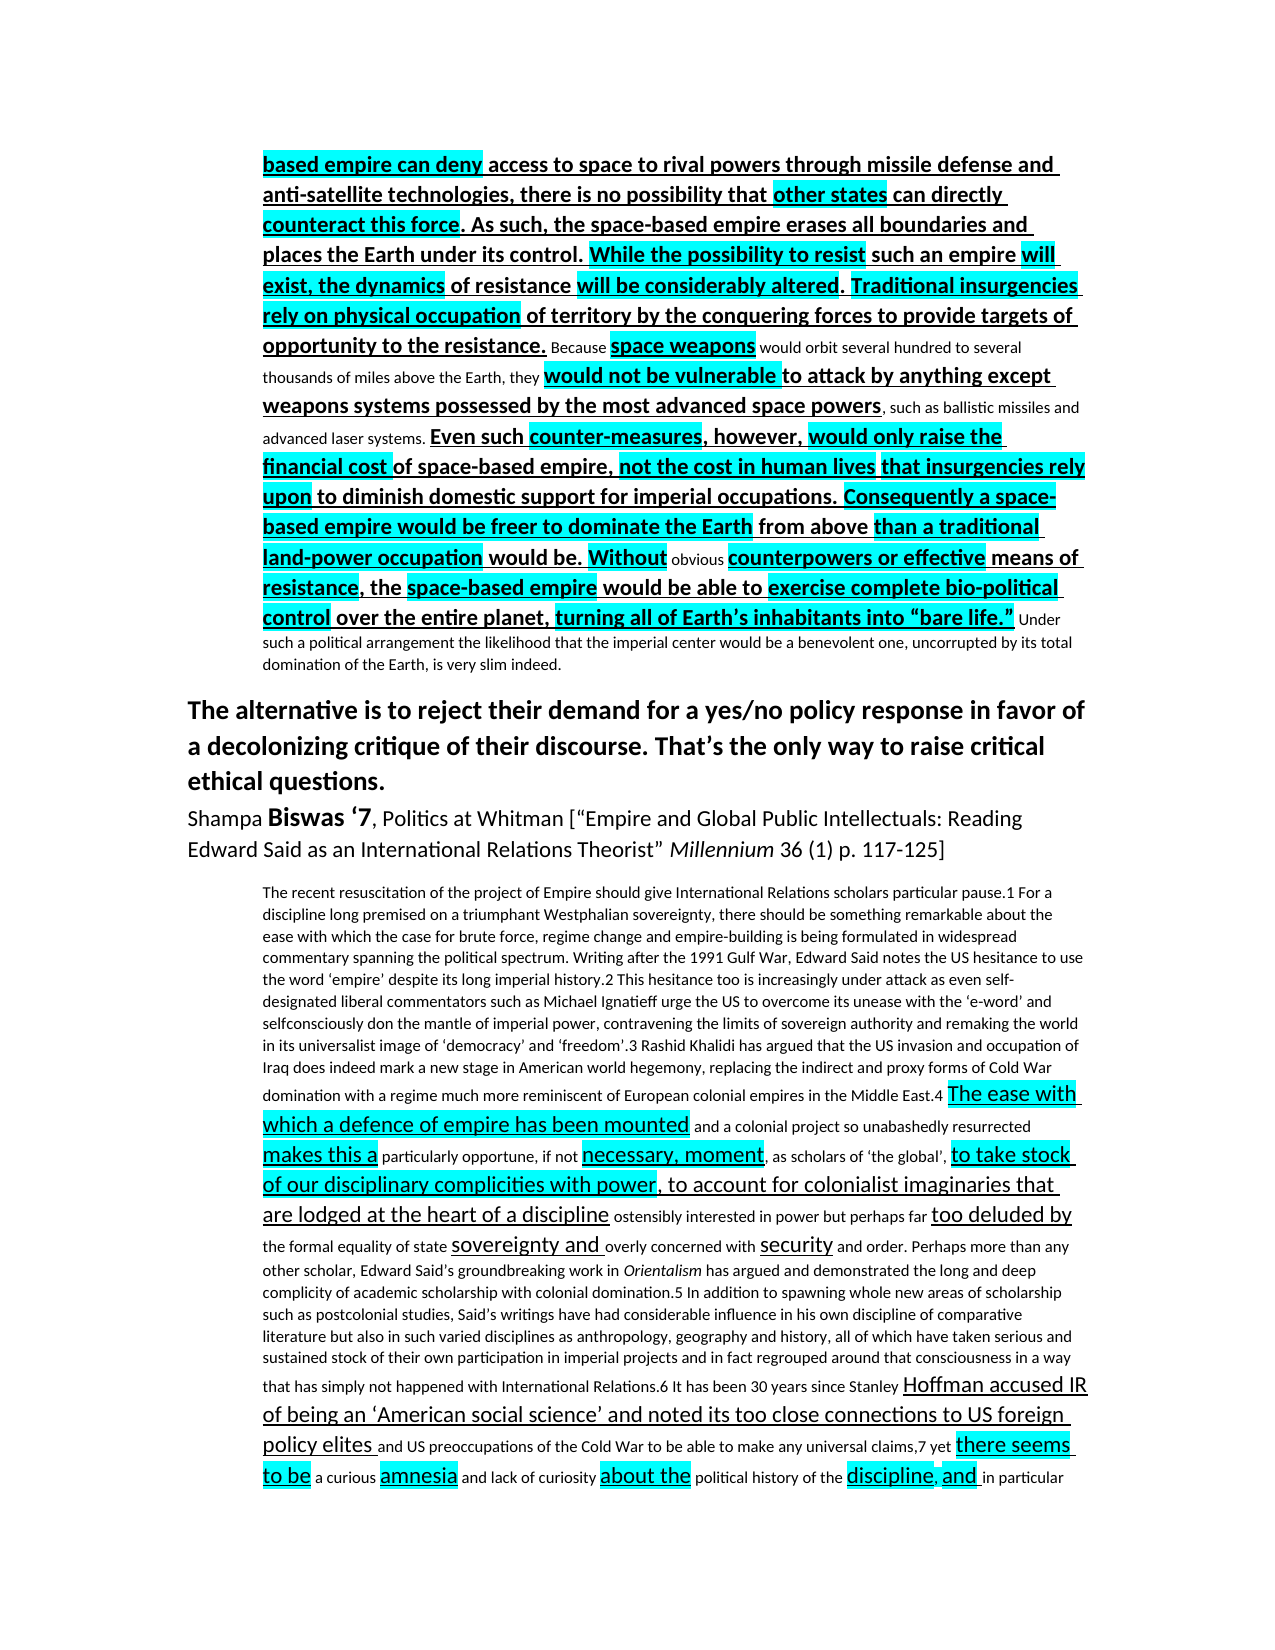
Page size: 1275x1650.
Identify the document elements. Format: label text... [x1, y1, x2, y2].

text Shampa Biswas ‘7, Politics at Whitman [“Empire and Global Public Intellectuals: Reading Edward Said as an International Relations Theorist” Millennium 36 (1) p. 117-125] [187, 800, 1087, 863]
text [262, 150, 1087, 675]
subtitle The alternative is to reject their demand for a yes/no policy response in favor of a decolonizing critique of their discourse. That’s the only way to raise critical ethical questions. [187, 693, 1087, 797]
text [262, 882, 1087, 1489]
